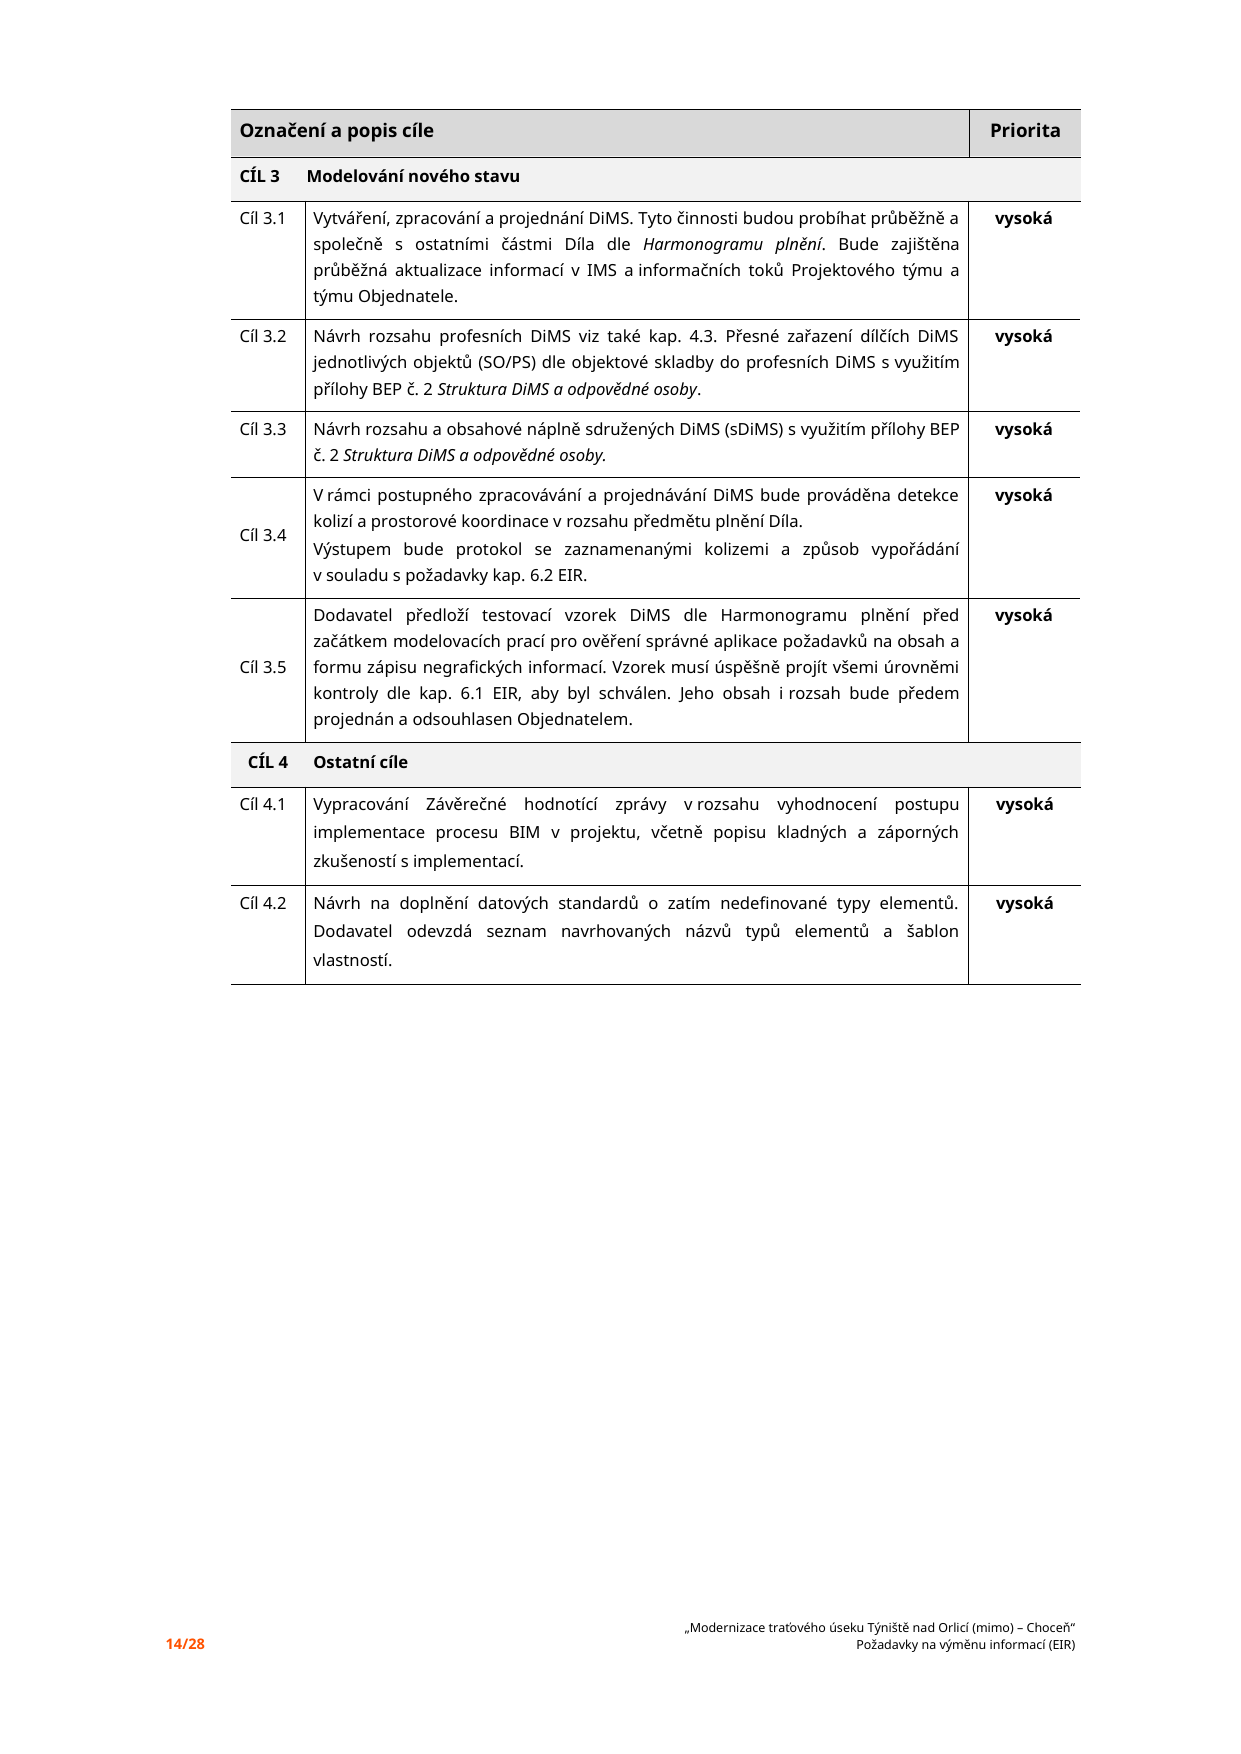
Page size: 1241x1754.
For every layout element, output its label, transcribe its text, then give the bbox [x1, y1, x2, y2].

table_cell Cíl 4.1 [231, 788, 305, 885]
table_cell Cíl 3.2 [231, 320, 305, 411]
table_cell Modelování nového stavu [298, 158, 969, 201]
table_cell Vytváření, zpracování a projednání DiMS. Tyto činnosti budou probíhat průběžně a společně s ostatními částmi Díla dle Harmonogramu plnění. Bude zajištěna průběžná aktualizace informací v IMS a informačních toků Projektového týmu a týmu Objednatele. [306, 202, 968, 319]
table_cell Cíl 3.5 [231, 599, 305, 742]
table_cell Vypracování Závěrečné hodnotící zprávy v rozsahu vyhodnocení postupu implementace procesu BIM v projektu, včetně popisu kladných a záporných zkušeností s implementací. [306, 788, 968, 885]
table_cell CÍL 4 [231, 743, 305, 787]
table_cell vysoká [969, 478, 1079, 597]
table_cell vysoká [969, 320, 1079, 411]
table_cell Ostatní cíle [305, 743, 968, 787]
table_cell vysoká [969, 599, 1079, 742]
table_cell Cíl 3.3 [231, 412, 305, 477]
table_cell vysoká [969, 788, 1081, 885]
table_cell Cíl 3.4 [231, 478, 305, 597]
table_header Označení a popis cíle [231, 110, 969, 156]
table_header Priorita [970, 110, 1081, 156]
table_cell Návrh na doplnění datových standardů o zatím nedefinované typy elementů. Dodavatel odevzdá seznam navrhovaných názvů typů elementů a šablon vlastností. [306, 886, 968, 984]
table_cell Cíl 4.2 [231, 886, 305, 984]
table_cell vysoká [969, 202, 1079, 319]
table_cell CÍL 3 [231, 158, 298, 201]
table_cell Cíl 3.1 [231, 202, 305, 319]
table_cell [969, 158, 1081, 201]
table_cell vysoká [969, 886, 1081, 984]
table_cell V rámci postupného zpracovávání a projednávání DiMS bude prováděna detekce kolizí a prostorové koordinace v rozsahu předmětu plnění Díla. Výstupem bude protokol se zaznamenanými kolizemi a způsob vypořádání v souladu s požadavky kap. 6.2 EIR. [306, 478, 968, 597]
table_cell vysoká [969, 412, 1079, 477]
table_cell Návrh rozsahu profesních DiMS viz také kap. 4.3. Přesné zařazení dílčích DiMS jednotlivých objektů (SO/PS) dle objektové skladby do profesních DiMS s využitím přílohy BEP č. 2 Struktura DiMS a odpovědné osoby. [306, 320, 968, 411]
table_cell [968, 743, 1081, 787]
table_cell Návrh rozsahu a obsahové náplně sdružených DiMS (sDiMS) s využitím přílohy BEP č. 2 Struktura DiMS a odpovědné osoby. [306, 412, 968, 477]
table_cell Dodavatel předloží testovací vzorek DiMS dle Harmonogramu plnění před začátkem modelovacích prací pro ověření správné aplikace požadavků na obsah a formu zápisu negrafických informací. Vzorek musí úspěšně projít všemi úrovněmi kontroly dle kap. 6.1 EIR, aby byl schválen. Jeho obsah i rozsah bude předem projednán a odsouhlasen Objednatelem. [306, 599, 968, 742]
